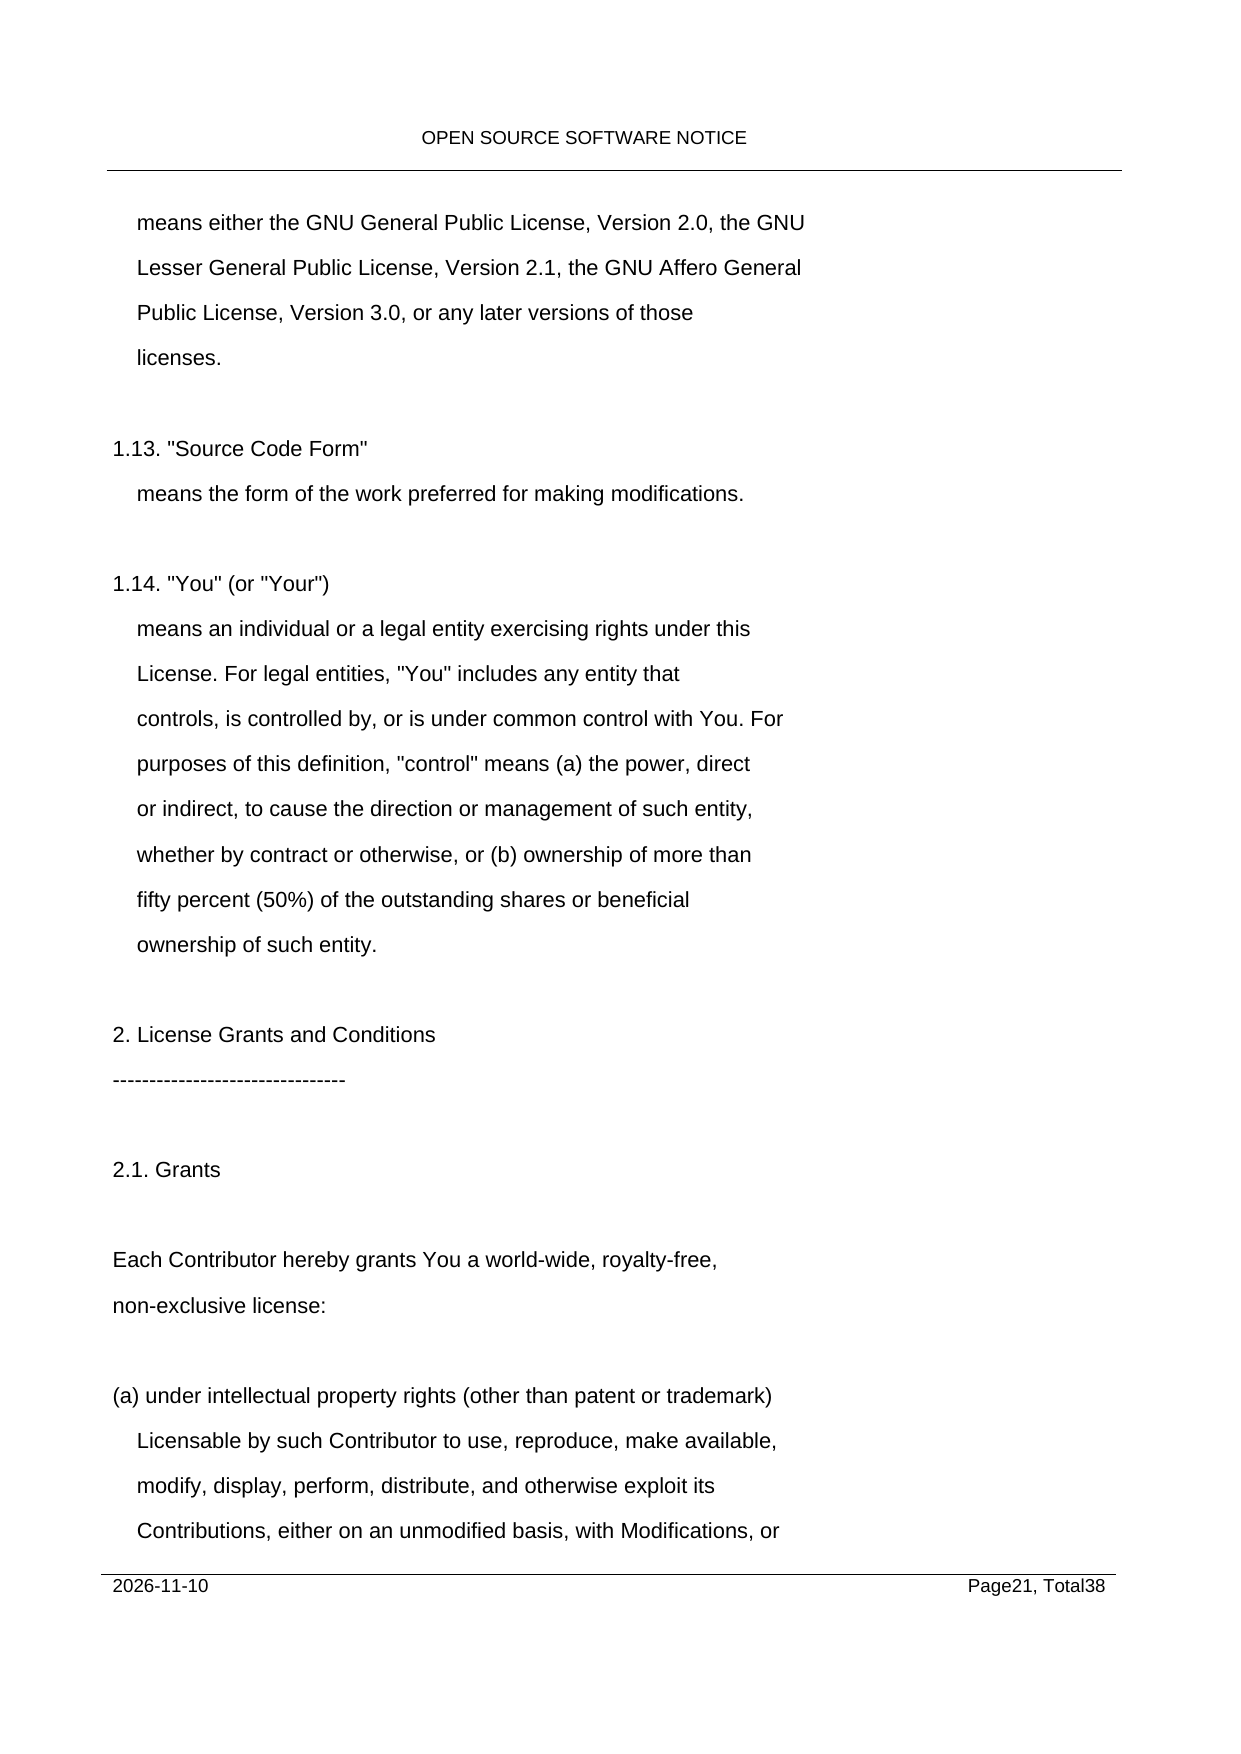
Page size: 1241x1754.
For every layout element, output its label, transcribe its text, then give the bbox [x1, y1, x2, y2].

text 1.13. "Source Code Form" [112, 432, 1128, 464]
text 2. License Grants and Conditions [112, 1018, 1128, 1051]
text Public License, Version 3.0, or any later versions of those [112, 297, 1128, 329]
text or indirect, to cause the direction or management of such entity, [112, 793, 1128, 825]
text purposes of this definition, "control" means (a) the power, direct [112, 748, 1128, 780]
text Licensable by such Contributor to use, reproduce, make available, [112, 1424, 1128, 1457]
text fifty percent (50%) of the outstanding shares or beneficial [112, 883, 1128, 915]
text Contributions, either on an unmodified basis, with Modifications, or [112, 1514, 1128, 1547]
text -------------------------------- [112, 1063, 1128, 1096]
text 1.14. "You" (or "Your") [112, 567, 1128, 600]
text 2.1. Grants [112, 1153, 1128, 1186]
text means either the GNU General Public License, Version 2.0, the GNU [112, 206, 1128, 239]
text means the form of the work preferred for making modifications. [112, 477, 1128, 509]
text Each Contributor hereby grants You a world-wide, royalty-free, [112, 1244, 1128, 1276]
text modify, display, perform, distribute, and otherwise exploit its [112, 1469, 1128, 1502]
text whether by contract or otherwise, or (b) ownership of more than [112, 838, 1128, 870]
text License. For legal entities, "You" includes any entity that [112, 657, 1128, 690]
text means an individual or a legal entity exercising rights under this [112, 612, 1128, 645]
text ownership of such entity. [112, 928, 1128, 961]
text licenses. [112, 342, 1128, 374]
text controls, is controlled by, or is under common control with You. For [112, 702, 1128, 735]
text Lesser General Public License, Version 2.1, the GNU Affero General [112, 251, 1128, 284]
text non-exclusive license: [112, 1289, 1128, 1321]
text (a) under intellectual property rights (other than patent or trademark) [112, 1379, 1128, 1412]
